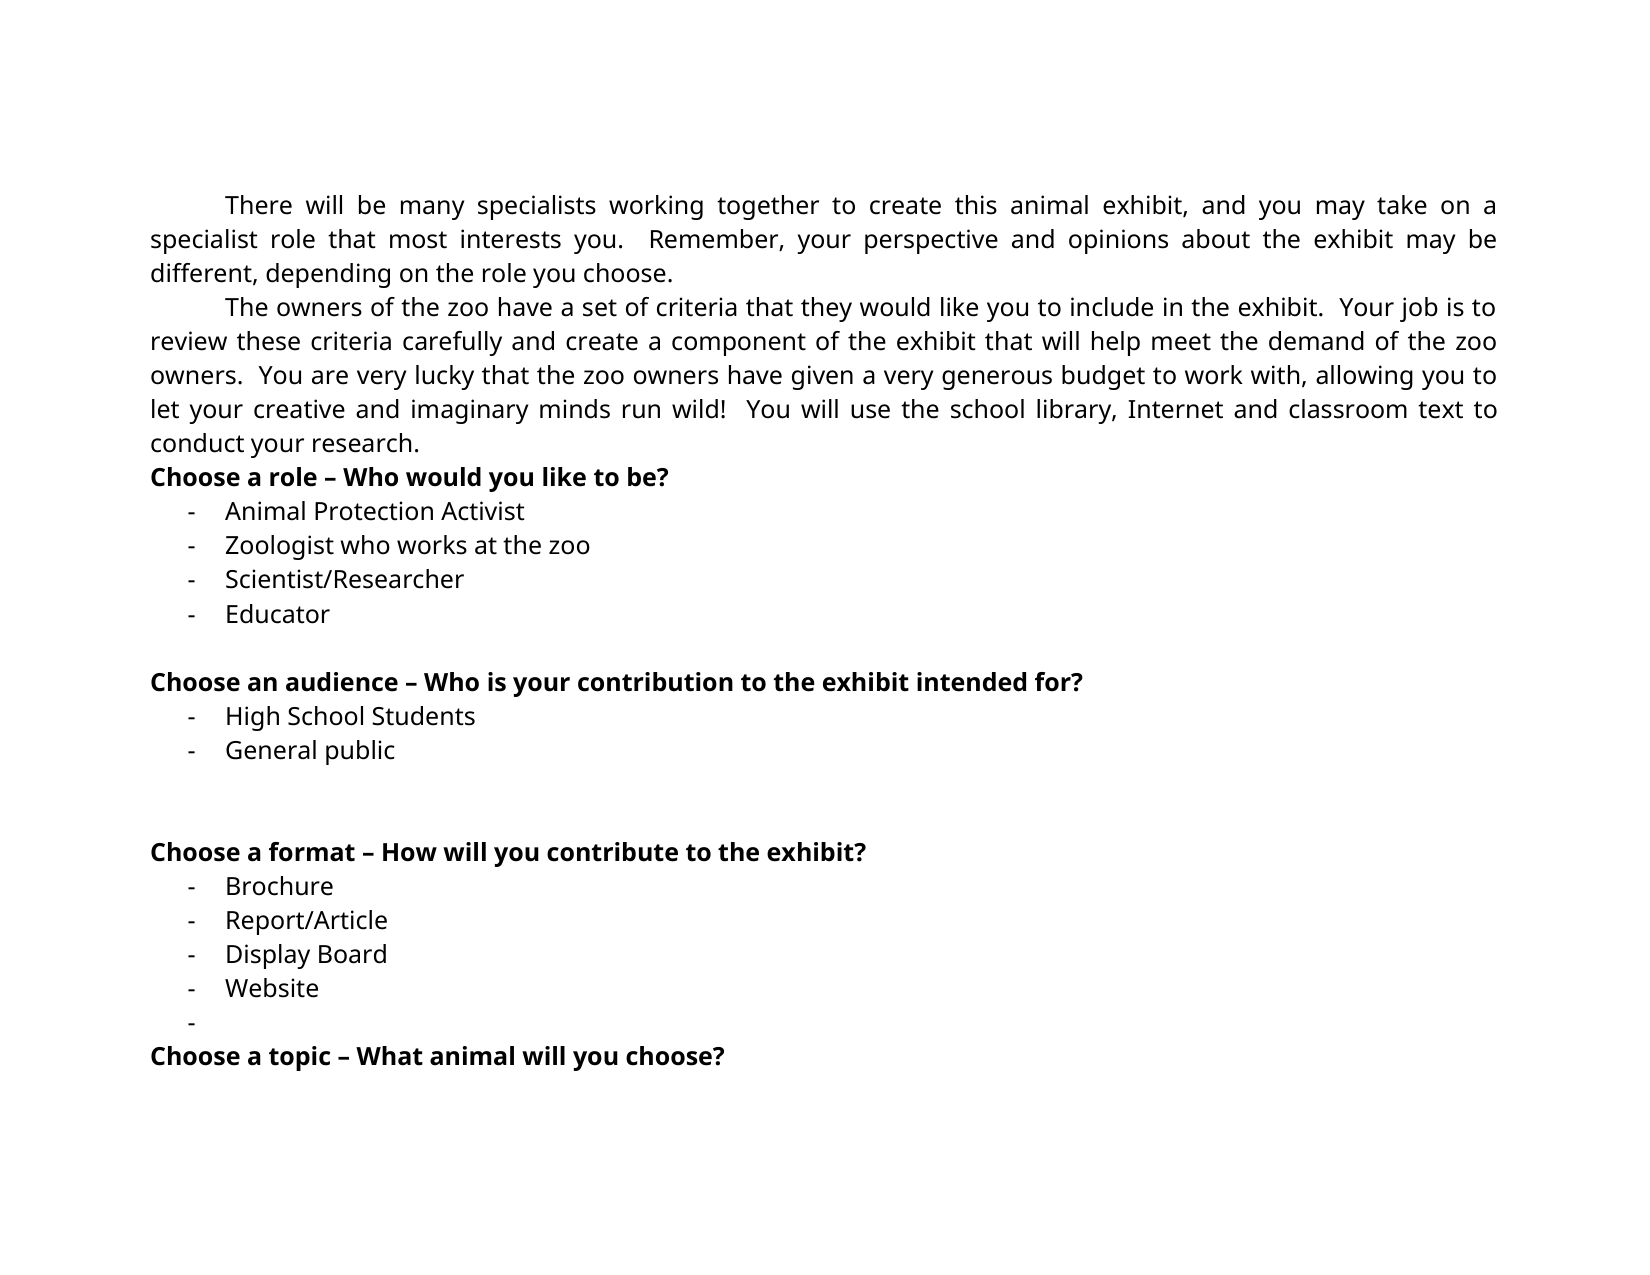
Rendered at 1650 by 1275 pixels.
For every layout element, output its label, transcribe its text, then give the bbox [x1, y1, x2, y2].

list Report/Article [187, 903, 1500, 937]
list Scientist/Researcher [187, 562, 1500, 596]
text Choose a format – How will you contribute to the exhibit? [150, 835, 1500, 869]
list High School Students [187, 698, 1500, 732]
list General public [187, 732, 1500, 767]
text The owners of the zoo have a set of criteria that they would like you to include in the exhibit. Your job is to review these criteria carefully and create a component of the exhibit that will help meet the demand of the zoo owners. You are very lucky that the zoo owners have given a very generous budget to work with, allowing you to let your creative and imaginary minds run wild! You will use the school library, Internet and classroom text to conduct your research. [150, 290, 1500, 460]
text Choose a role – Who would you like to be? [150, 460, 1500, 494]
list Website [187, 971, 1500, 1005]
text Choose a topic – What animal will you choose? [150, 1039, 1500, 1073]
text Choose an audience – Who is your contribution to the exhibit intended for? [150, 664, 1500, 698]
list Animal Protection Activist [187, 494, 1500, 528]
list Display Board [187, 937, 1500, 971]
list Zoologist who works at the zoo [187, 528, 1500, 562]
list Brochure [187, 869, 1500, 903]
list Educator [187, 596, 1500, 630]
text There will be many specialists working together to create this animal exhibit, and you may take on a specialist role that most interests you. Remember, your perspective and opinions about the exhibit may be different, depending on the role you choose. [150, 187, 1500, 290]
